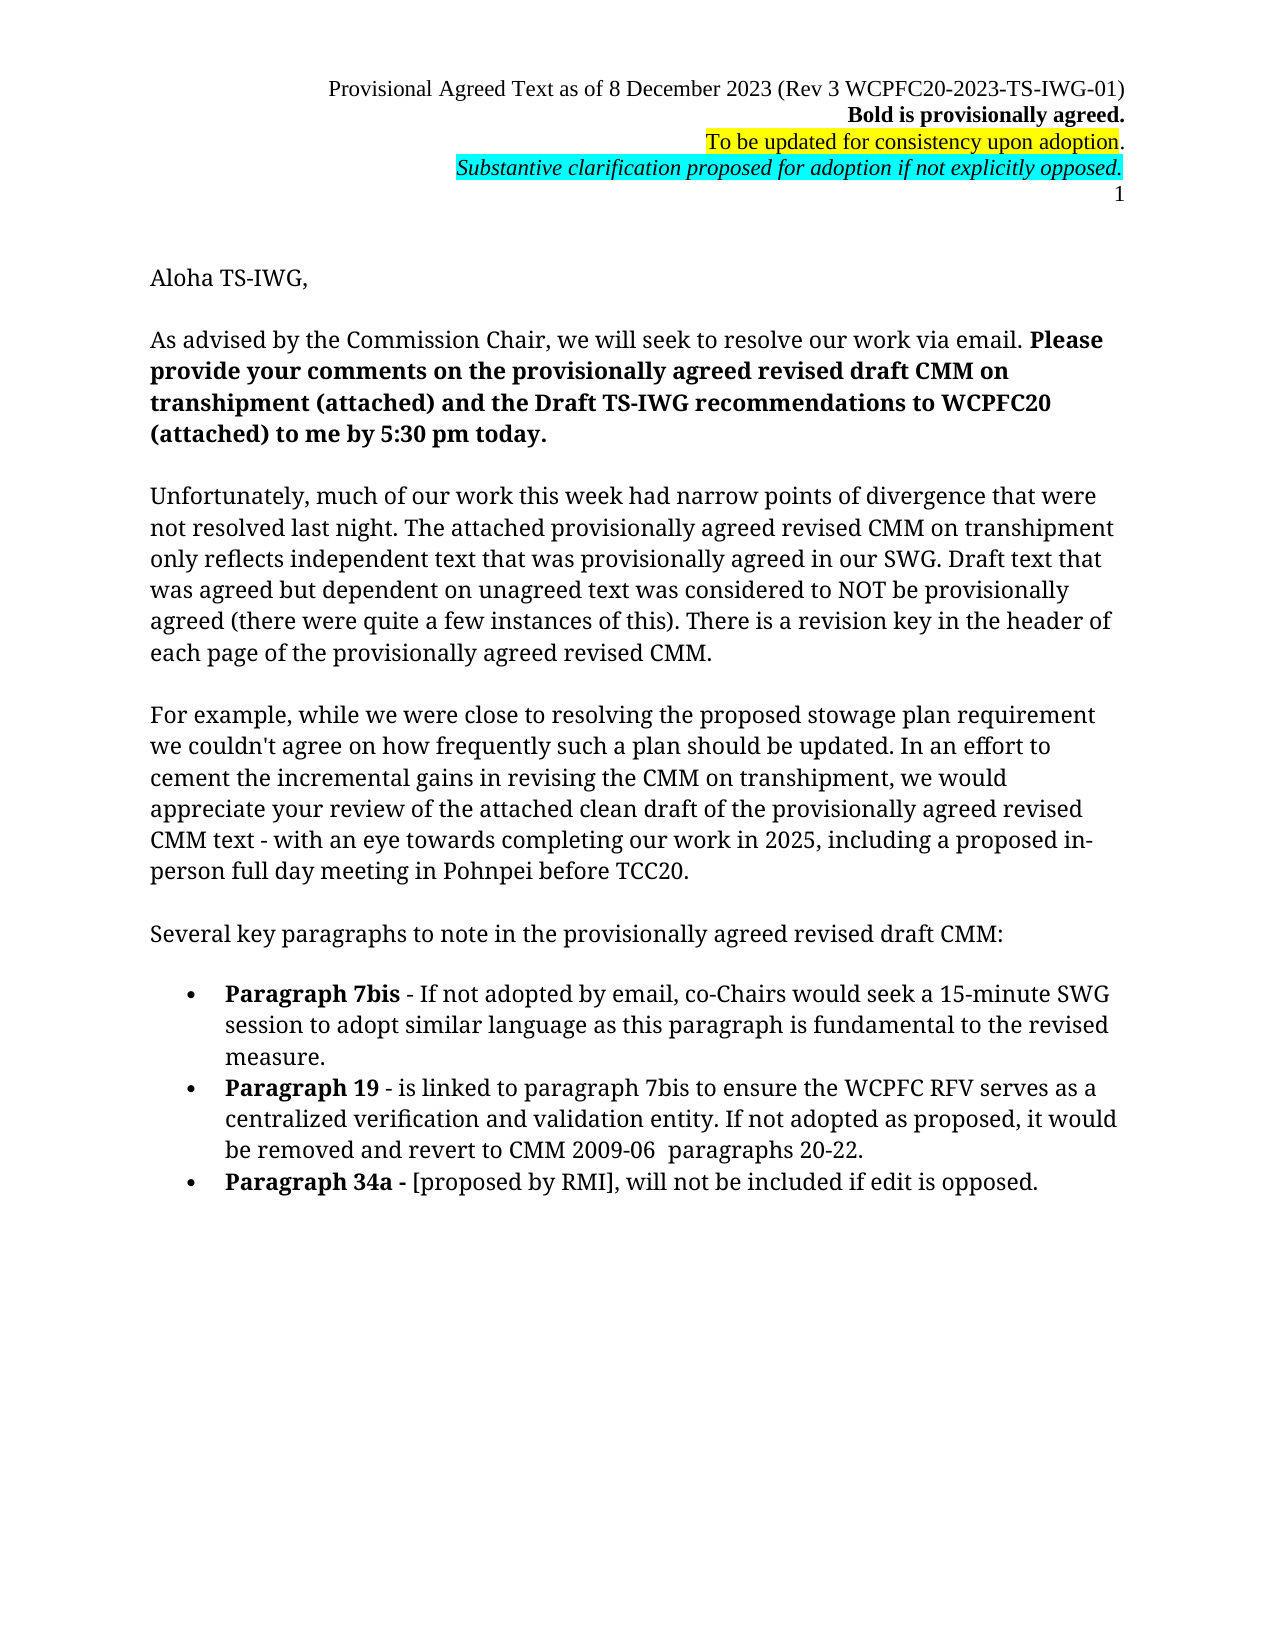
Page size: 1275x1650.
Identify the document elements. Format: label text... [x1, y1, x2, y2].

text Several key paragraphs to note in the provisionally agreed revised draft CMM: [150, 918, 1125, 949]
list Paragraph 19 - is linked to paragraph 7bis to ensure the WCPFC RFV serves as a centralized verification and validation entity. If not adopted as proposed, it would be removed and revert to CMM 2009-06 paragraphs 20-22. [187, 1072, 1125, 1166]
list Paragraph 7bis - If not adopted by email, co-Chairs would seek a 15-minute SWG session to adopt similar language as this paragraph is fundamental to the revised measure. [187, 978, 1125, 1072]
list Paragraph 34a - [proposed by RMI], will not be included if edit is opposed. [187, 1166, 1125, 1197]
text As advised by the Commission Chair, we will seek to resolve our work via email. Please provide your comments on the provisionally agreed revised draft CMM on transhipment (attached) and the Draft TS-IWG recommendations to WCPFC20 (attached) to me by 5:30 pm today. [150, 324, 1125, 449]
text For example, while we were close to resolving the proposed stowage plan requirement we couldn't agree on how frequently such a plan should be updated. In an effort to cement the incremental gains in revising the CMM on transhipment, we would appreciate your review of the attached clean draft of the provisionally agreed revised CMM text - with an eye towards completing our work in 2025, including a proposed in-person full day meeting in Pohnpei before TCC20. [150, 699, 1125, 887]
text Aloha TS-IWG, [150, 262, 1125, 293]
text Unfortunately, much of our work this week had narrow points of divergence that were not resolved last night. The attached provisionally agreed revised CMM on transhipment only reflects independent text that was provisionally agreed in our SWG. Draft text that was agreed but dependent on unagreed text was considered to NOT be provisionally agreed (there were quite a few instances of this). There is a revision key in the header of each page of the provisionally agreed revised CMM. [150, 480, 1125, 668]
